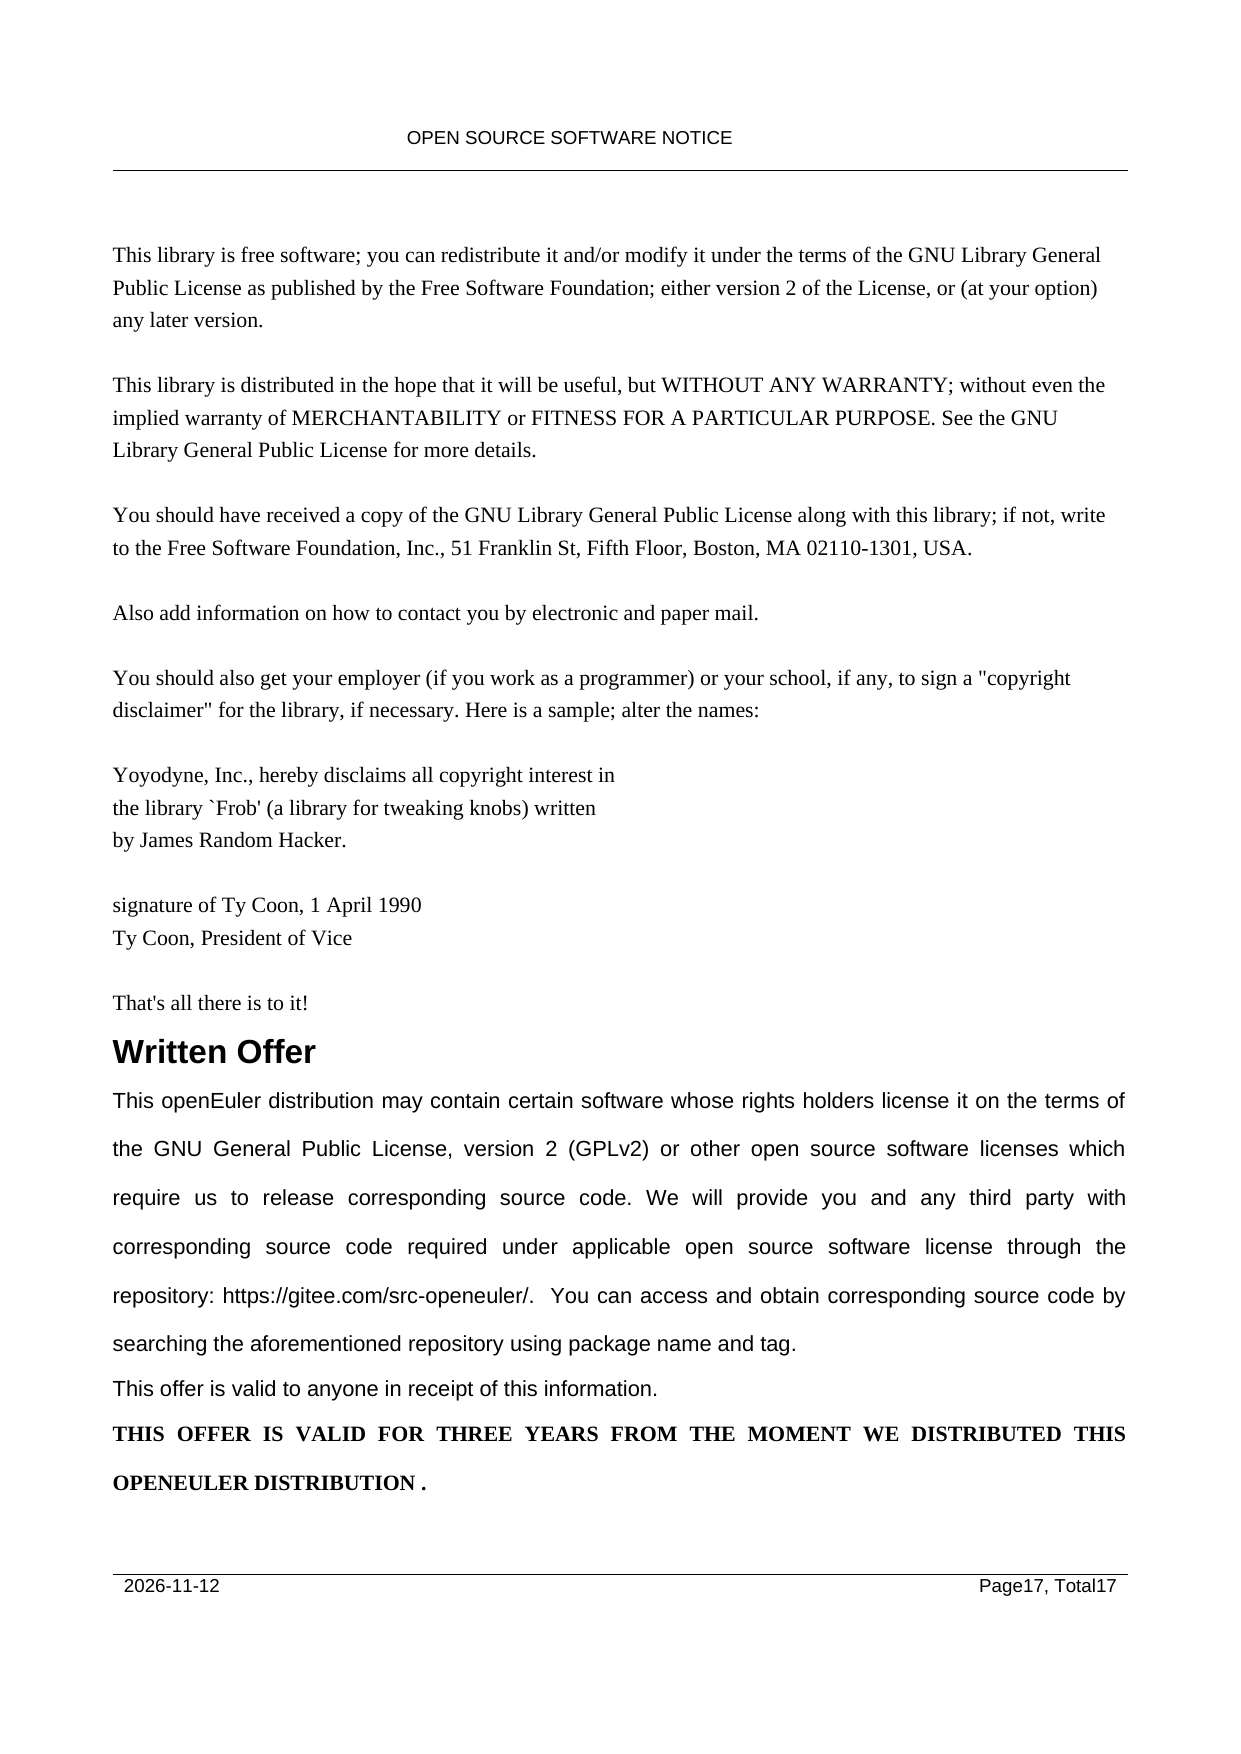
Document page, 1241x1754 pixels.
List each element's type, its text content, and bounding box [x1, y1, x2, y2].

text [112, 206, 1128, 1019]
text This offer is valid to anyone in receipt of this information. [112, 1373, 1128, 1405]
text THIS OFFER IS VALID FOR THREE YEARS FROM THE MOMENT WE DISTRIBUTED THIS OPENEULER DISTRIBUTION . [112, 1418, 1128, 1499]
text This openEuler distribution may contain certain software whose rights holders license it on the terms of the GNU General Public License, version 2 (GPLv2) or other open source software licenses which require us to release corresponding source code. We will provide you and any third party with corresponding source code required under applicable open source software license through the repository: https://gitee.com/src-openeuler/. You can access and obtain corresponding source code by searching the aforementioned repository using package name and tag. [112, 1084, 1128, 1360]
text Written Offer [112, 1019, 1128, 1084]
